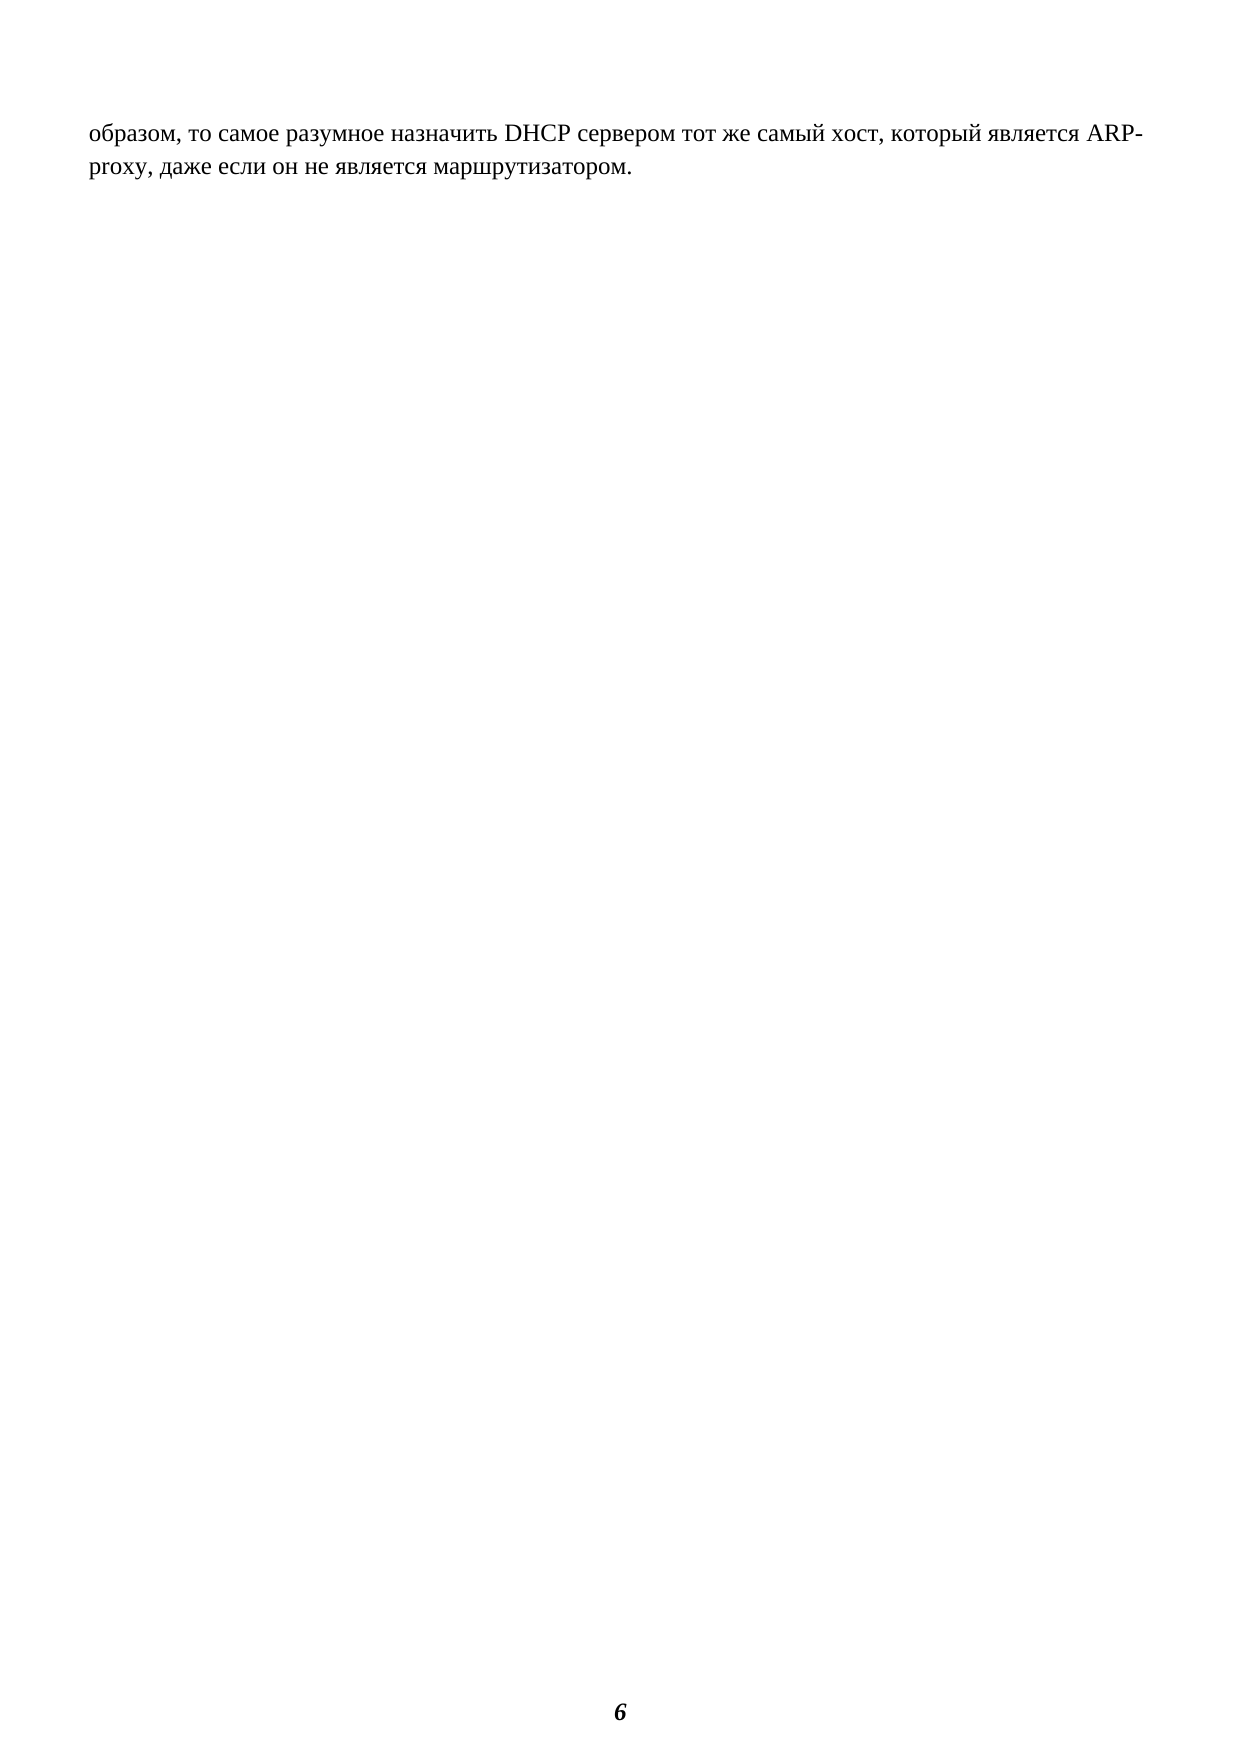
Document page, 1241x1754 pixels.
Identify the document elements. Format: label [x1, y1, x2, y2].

text [89, 118, 1152, 180]
